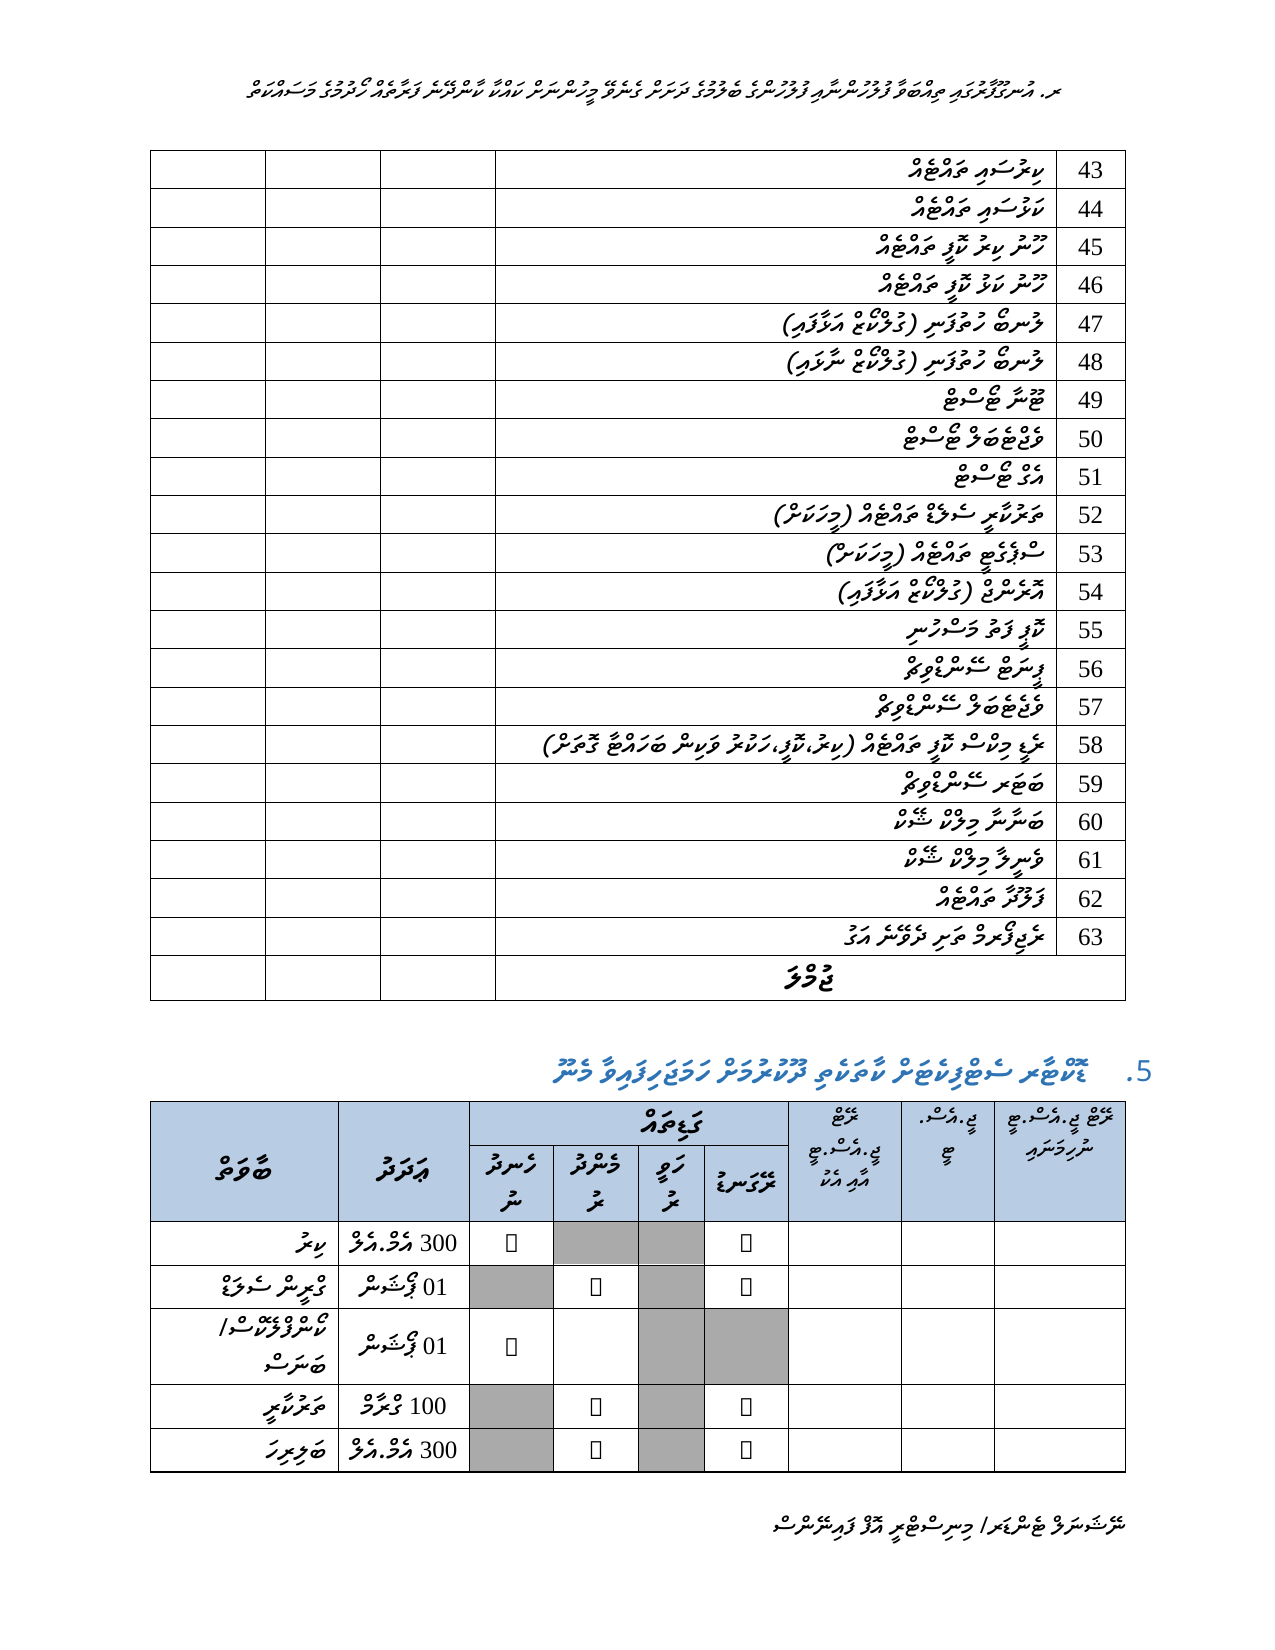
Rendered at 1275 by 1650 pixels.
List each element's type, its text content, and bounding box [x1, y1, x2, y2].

table_cell [789, 1429, 901, 1471]
table_cell އެގް ޓޯސްޓް [496, 458, 1056, 495]
table_cell ޖުމްލަ [496, 956, 1125, 999]
table_header ޖީ.އެސް.ޓީ [902, 1102, 994, 1221]
table_cell 55 [1057, 611, 1125, 648]
table_cell [151, 343, 265, 380]
table_cell [151, 688, 265, 725]
table_cell [266, 189, 380, 227]
table_cell  [705, 1385, 788, 1428]
table_cell [902, 1429, 994, 1471]
table_cell [266, 573, 380, 610]
table_cell  [554, 1385, 638, 1428]
table_cell [789, 1266, 901, 1308]
table_cell [639, 1385, 704, 1428]
table_cell ތަރުކާރީ [151, 1385, 338, 1428]
table_cell [266, 688, 380, 725]
table_cell [266, 266, 380, 303]
table_cell މެންދުރު [554, 1146, 638, 1221]
table_cell 01 ޕޯޝަން [339, 1266, 469, 1308]
table_cell [266, 726, 380, 763]
table_cell [151, 496, 265, 533]
table_cell [266, 419, 380, 457]
table_cell ކޮޕީ ފަތު މަސްހުނި [496, 611, 1056, 648]
table_cell [381, 304, 495, 342]
table_cell ރެޖިފޯރމް ތަށި ދެވޭނެ އަގު [496, 918, 1056, 955]
table_cell ހަވީރު [639, 1146, 704, 1221]
table_cell [381, 266, 495, 303]
table_cell [266, 304, 380, 342]
table_cell ހޫނު ކަޅު ކޮފީ ތައްޓެއް [496, 266, 1056, 303]
table_cell [151, 764, 265, 802]
table_cell [151, 956, 265, 999]
table_cell [266, 649, 380, 687]
table_cell އޮރެންޖް (ގުލްކޯޒް އަޅާފައި) [496, 573, 1056, 610]
table_cell [381, 688, 495, 725]
table_cell 52 [1057, 496, 1125, 533]
table_cell [266, 496, 380, 533]
table_cell 300 އެމް.އެލް [339, 1429, 469, 1471]
table_cell ވެޖްޓެބަލް ޓޯސްޓް [496, 419, 1056, 457]
table_cell  [705, 1266, 788, 1308]
table_cell  [470, 1222, 553, 1264]
table_cell [381, 496, 495, 533]
table_cell  [705, 1222, 788, 1264]
table_cell [151, 266, 265, 303]
table_cell 01 ޕޯޝަން [339, 1309, 469, 1384]
table_cell [705, 1309, 788, 1384]
table_cell [151, 573, 265, 610]
table_cell [151, 841, 265, 878]
table_cell [151, 879, 265, 917]
table_cell [902, 1222, 994, 1264]
table_cell ލުނބޯ ހުތުފަނި (ގުލްކޯޒް އަޅާފައި) [496, 304, 1056, 342]
table_cell ލުނބޯ ހުތުފަނި (ގުލްކޯޒް ނާޅައި) [496, 343, 1056, 380]
table_cell [381, 649, 495, 687]
table_cell 43 [1057, 151, 1125, 188]
table_cell [151, 458, 265, 495]
table_cell [470, 1266, 553, 1308]
table_cell 51 [1057, 458, 1125, 495]
table_cell [151, 381, 265, 418]
table_cell ކަޅުސައި ތައްޓެއް [496, 189, 1056, 227]
table_cell [266, 343, 380, 380]
table_cell [902, 1385, 994, 1428]
table_cell [151, 649, 265, 687]
table_cell [266, 381, 380, 418]
table_cell [266, 534, 380, 572]
table_cell 56 [1057, 649, 1125, 687]
table_cell [381, 918, 495, 955]
table_cell 62 [1057, 879, 1125, 917]
table_cell ބަޓަރ ސޭންޑްވިޗް [496, 764, 1056, 802]
table_cell ބަލިރިހަ [151, 1429, 338, 1471]
table_header ގަޑިތައް [470, 1102, 788, 1145]
table_cell [266, 151, 380, 188]
table_cell [789, 1385, 901, 1428]
table_cell [151, 228, 265, 265]
table_cell 58 [1057, 726, 1125, 763]
table_cell ތަރުކާރީ ސެލެޑް ތައްޓެއް (މީހަކަށް) [496, 496, 1056, 533]
table_cell [151, 726, 265, 763]
table_cell [381, 611, 495, 648]
table_cell [381, 381, 495, 418]
table_cell 48 [1057, 343, 1125, 380]
table_cell [995, 1309, 1125, 1384]
table_cell [266, 879, 380, 917]
table_cell [381, 534, 495, 572]
table_cell ކިރު [151, 1222, 338, 1264]
table_cell [266, 918, 380, 955]
table_cell [266, 611, 380, 648]
table_cell [902, 1309, 994, 1384]
table_cell [381, 841, 495, 878]
table_cell 300 އެމް.އެލް [339, 1222, 469, 1264]
table_cell [151, 189, 265, 227]
table_cell [266, 803, 380, 840]
table_cell  [554, 1429, 638, 1471]
table_cell [381, 956, 495, 999]
table_cell [151, 803, 265, 840]
table_cell 57 [1057, 688, 1125, 725]
table_cell [266, 228, 380, 265]
list ޑޮކްޓާރ ސެޓްފިކެޓަށް ކާތަކެތި ދޫކުރުމަށް ހަމަޖަހިފައިވާ މެނޫ [150, 1051, 1125, 1094]
table_cell [266, 458, 380, 495]
table_cell [381, 879, 495, 917]
table_cell 60 [1057, 803, 1125, 840]
table_cell [266, 764, 380, 802]
table_cell ރެޑީ މިކްސް ކޮފީ ތައްޓެއް (ކިރު،ކޮފީ،ހަކުރު ވަކިން ބަހައްޓާ ގޮތަށް) [496, 726, 1056, 763]
table_cell 46 [1057, 266, 1125, 303]
table_cell ހެނދުނު [470, 1146, 553, 1221]
table_cell [470, 1429, 553, 1471]
table_header ރޭޓް ޖީ.އެސް.ޓީ އާއި އެކު [789, 1102, 901, 1221]
table_cell [381, 803, 495, 840]
table_cell [381, 764, 495, 802]
table_cell ހޫނު ކިރު ކޮފީ ތައްޓެއް [496, 228, 1056, 265]
table_cell ވެނީލާ މިލްކް ޝޭކް [496, 841, 1056, 878]
table_cell ގްރީން ސެލަޑް [151, 1266, 338, 1308]
table_cell [151, 534, 265, 572]
table_cell 49 [1057, 381, 1125, 418]
table_cell ރޭގަނޑު [705, 1146, 788, 1221]
table_cell 44 [1057, 189, 1125, 227]
table_cell 59 [1057, 764, 1125, 802]
table_cell [151, 611, 265, 648]
table_cell [381, 573, 495, 610]
table_cell 53 [1057, 534, 1125, 572]
table_cell 61 [1057, 841, 1125, 878]
table_cell [470, 1385, 553, 1428]
table_cell [151, 304, 265, 342]
table_cell [381, 726, 495, 763]
table_cell ޓޫނާ ޓޯސްޓް [496, 381, 1056, 418]
table_cell [381, 228, 495, 265]
table_header ރޭޓް ޖީ.އެސް.ޓީ ނުހިމަނައި [995, 1102, 1125, 1221]
table_cell [151, 419, 265, 457]
table_cell 54 [1057, 573, 1125, 610]
table_cell [995, 1266, 1125, 1308]
table_cell [639, 1309, 704, 1384]
table_cell [151, 918, 265, 955]
table_cell [381, 458, 495, 495]
table_cell 47 [1057, 304, 1125, 342]
table_cell [381, 151, 495, 188]
table_cell [381, 189, 495, 227]
table_cell ކިރުސައި ތައްޓެއް [496, 151, 1056, 188]
table_header ޢަދަދު [339, 1102, 469, 1221]
table_cell [381, 419, 495, 457]
table_cell 50 [1057, 419, 1125, 457]
table_cell [639, 1266, 704, 1308]
table_cell ކޯންފްލޭކްސް/ ބަނަސް [151, 1309, 338, 1384]
table_cell [266, 841, 380, 878]
table_cell ބަނާނާ މިލްކް ޝޭކް [496, 803, 1056, 840]
table_cell [789, 1309, 901, 1384]
table_cell [995, 1429, 1125, 1471]
table_cell [554, 1222, 638, 1264]
table_cell  [554, 1266, 638, 1308]
table_cell ޕީނަޓް ސޭންޑްވިޗް [496, 649, 1056, 687]
table_cell [151, 151, 265, 188]
table_cell [995, 1222, 1125, 1264]
table_cell 100 ގްރާމް [339, 1385, 469, 1428]
table_cell [381, 343, 495, 380]
table_cell [995, 1385, 1125, 1428]
table_cell ފަލޫދާ ތައްޓެއް [496, 879, 1056, 917]
table_cell [554, 1309, 638, 1384]
table_cell [789, 1222, 901, 1264]
table_cell ވެޖެޓެބަލް ސޭންޑްވިޗް [496, 688, 1056, 725]
table_cell 45 [1057, 228, 1125, 265]
table_cell  [705, 1429, 788, 1471]
table_cell [639, 1222, 704, 1264]
table_header ބާވަތް [151, 1102, 338, 1221]
table_cell [266, 956, 380, 999]
table_cell  [470, 1309, 553, 1384]
table_cell [902, 1266, 994, 1308]
table_cell 63 [1057, 918, 1125, 955]
table_cell [639, 1429, 704, 1471]
table_cell ސްޕެގެޓީ ތައްޓެއް (މީހަކަށް) [496, 534, 1056, 572]
